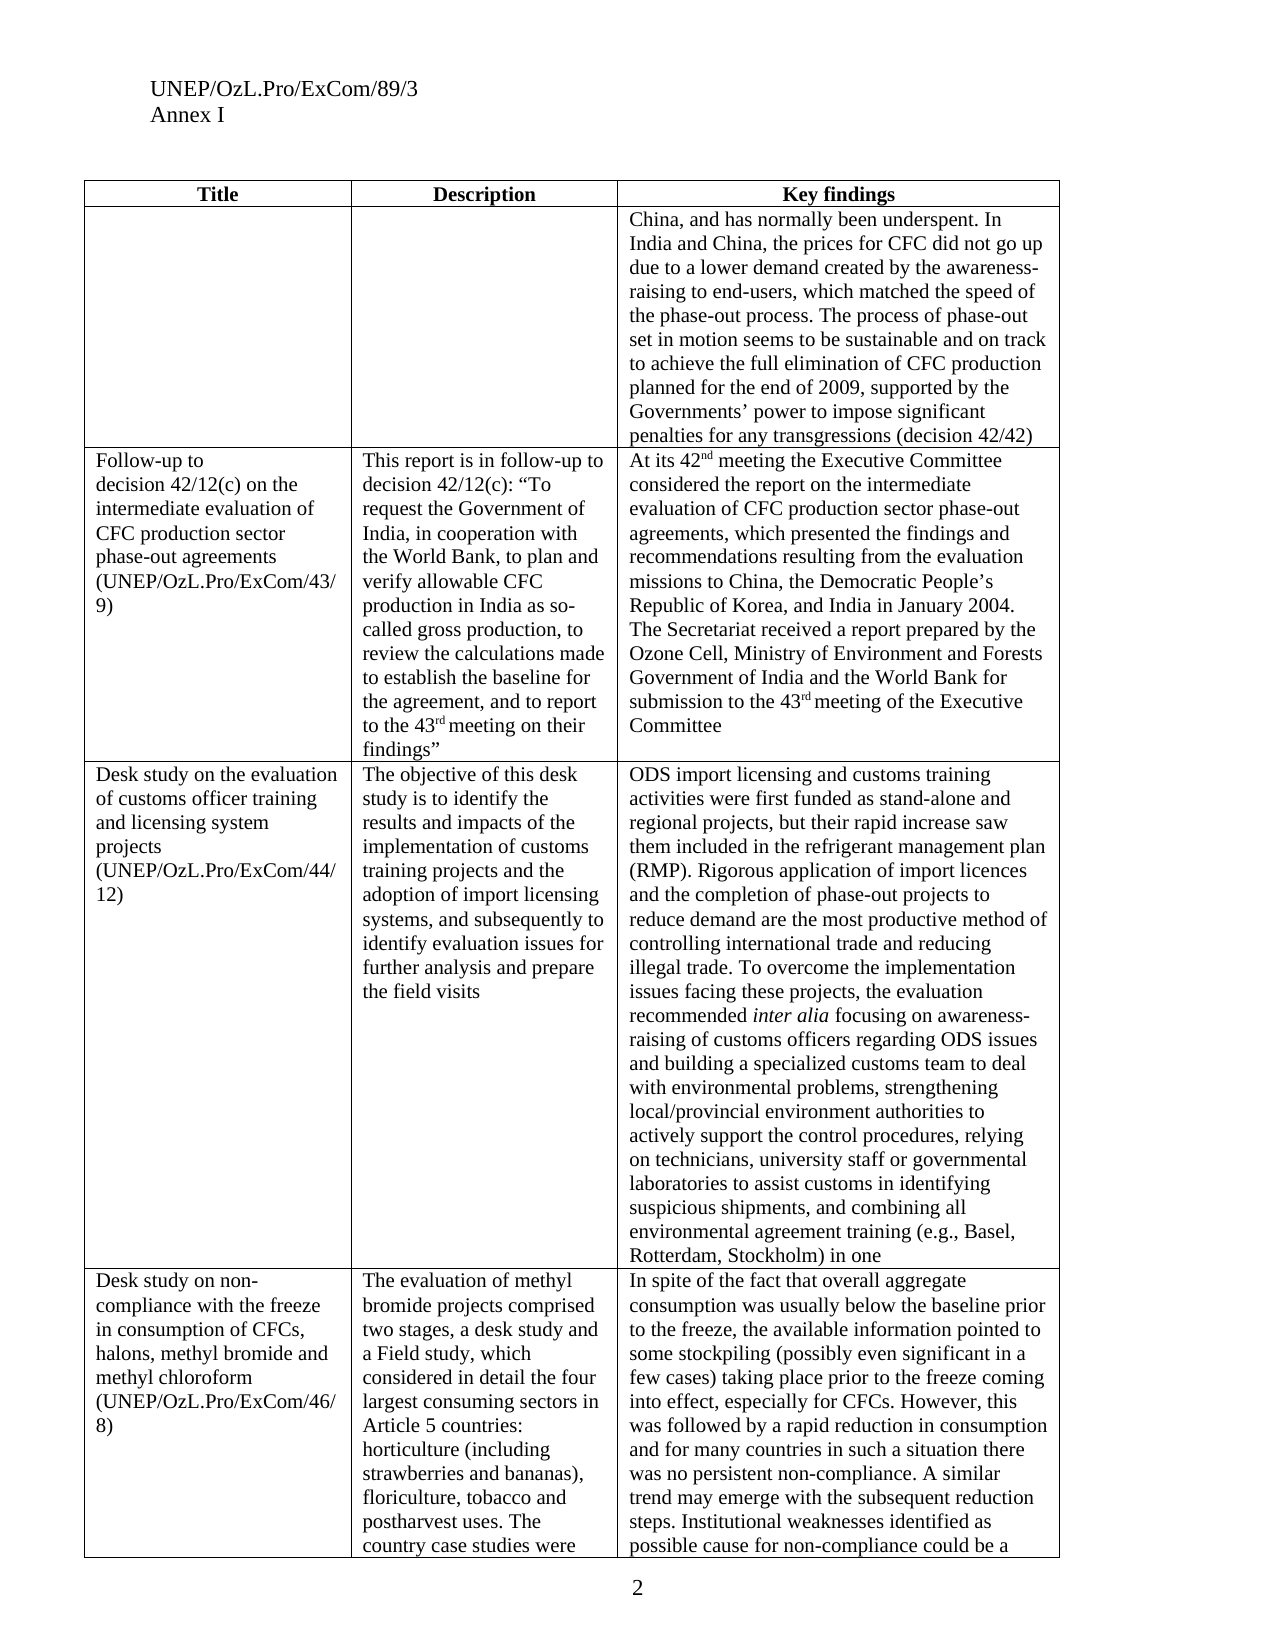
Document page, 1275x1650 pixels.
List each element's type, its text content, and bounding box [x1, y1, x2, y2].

table_cell This report is in follow-up to decision 42/12(c): “To request the Government of India, in cooperation with the World Bank, to plan and verify allowable CFC production in India as so-called gross production, to review the calculations made to establish the baseline for the agreement, and to report to the 43rd meeting on their findings” [352, 448, 617, 761]
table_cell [352, 207, 617, 447]
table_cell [618, 1269, 1059, 1557]
table_cell Follow-up to decision 42/12(c) on the intermediate evaluation of CFC production sector phase-out agreements (UNEP/OzL.Pro/ExCom/43/9) [85, 448, 351, 761]
table_cell The objective of this desk study is to identify the results and impacts of the implementation of customs training projects and the adoption of import licensing systems, and subsequently to identify evaluation issues for further analysis and prepare the field visits [352, 762, 617, 1267]
table_header Title [85, 181, 351, 206]
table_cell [352, 1269, 617, 1557]
table_cell Desk study on the evaluation of customs officer training and licensing system projects (UNEP/OzL.Pro/ExCom/44/12) [85, 762, 351, 1267]
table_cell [85, 207, 351, 447]
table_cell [85, 1269, 351, 1557]
table_cell At its 42nd meeting the Executive Committee considered the report on the intermediate evaluation of CFC production sector phase-out agreements, which presented the findings and recommendations resulting from the evaluation missions to China, the Democratic People’s Republic of Korea, and India in January 2004. The Secretariat received a report prepared by the Ozone Cell, Ministry of Environment and Forests Government of India and the World Bank for submission to the 43rd meeting of the Executive Committee [618, 448, 1059, 761]
table_header Description [352, 181, 617, 206]
table_cell ODS import licensing and customs training activities were first funded as stand-alone and regional projects, but their rapid increase saw them included in the refrigerant management plan (RMP). Rigorous application of import licences and the completion of phase-out projects to reduce demand are the most productive method of controlling international trade and reducing illegal trade. To overcome the implementation issues facing these projects, the evaluation recommended inter alia focusing on awareness-raising of customs officers regarding ODS issues and building a specialized customs team to deal with environmental problems, strengthening local/provincial environment authorities to actively support the control procedures, relying on technicians, university staff or governmental laboratories to assist customs in identifying suspicious shipments, and combining all environmental agreement training (e.g., Basel, Rotterdam, Stockholm) in one [618, 762, 1059, 1267]
table_header Key findings [618, 181, 1059, 206]
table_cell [618, 207, 1059, 447]
